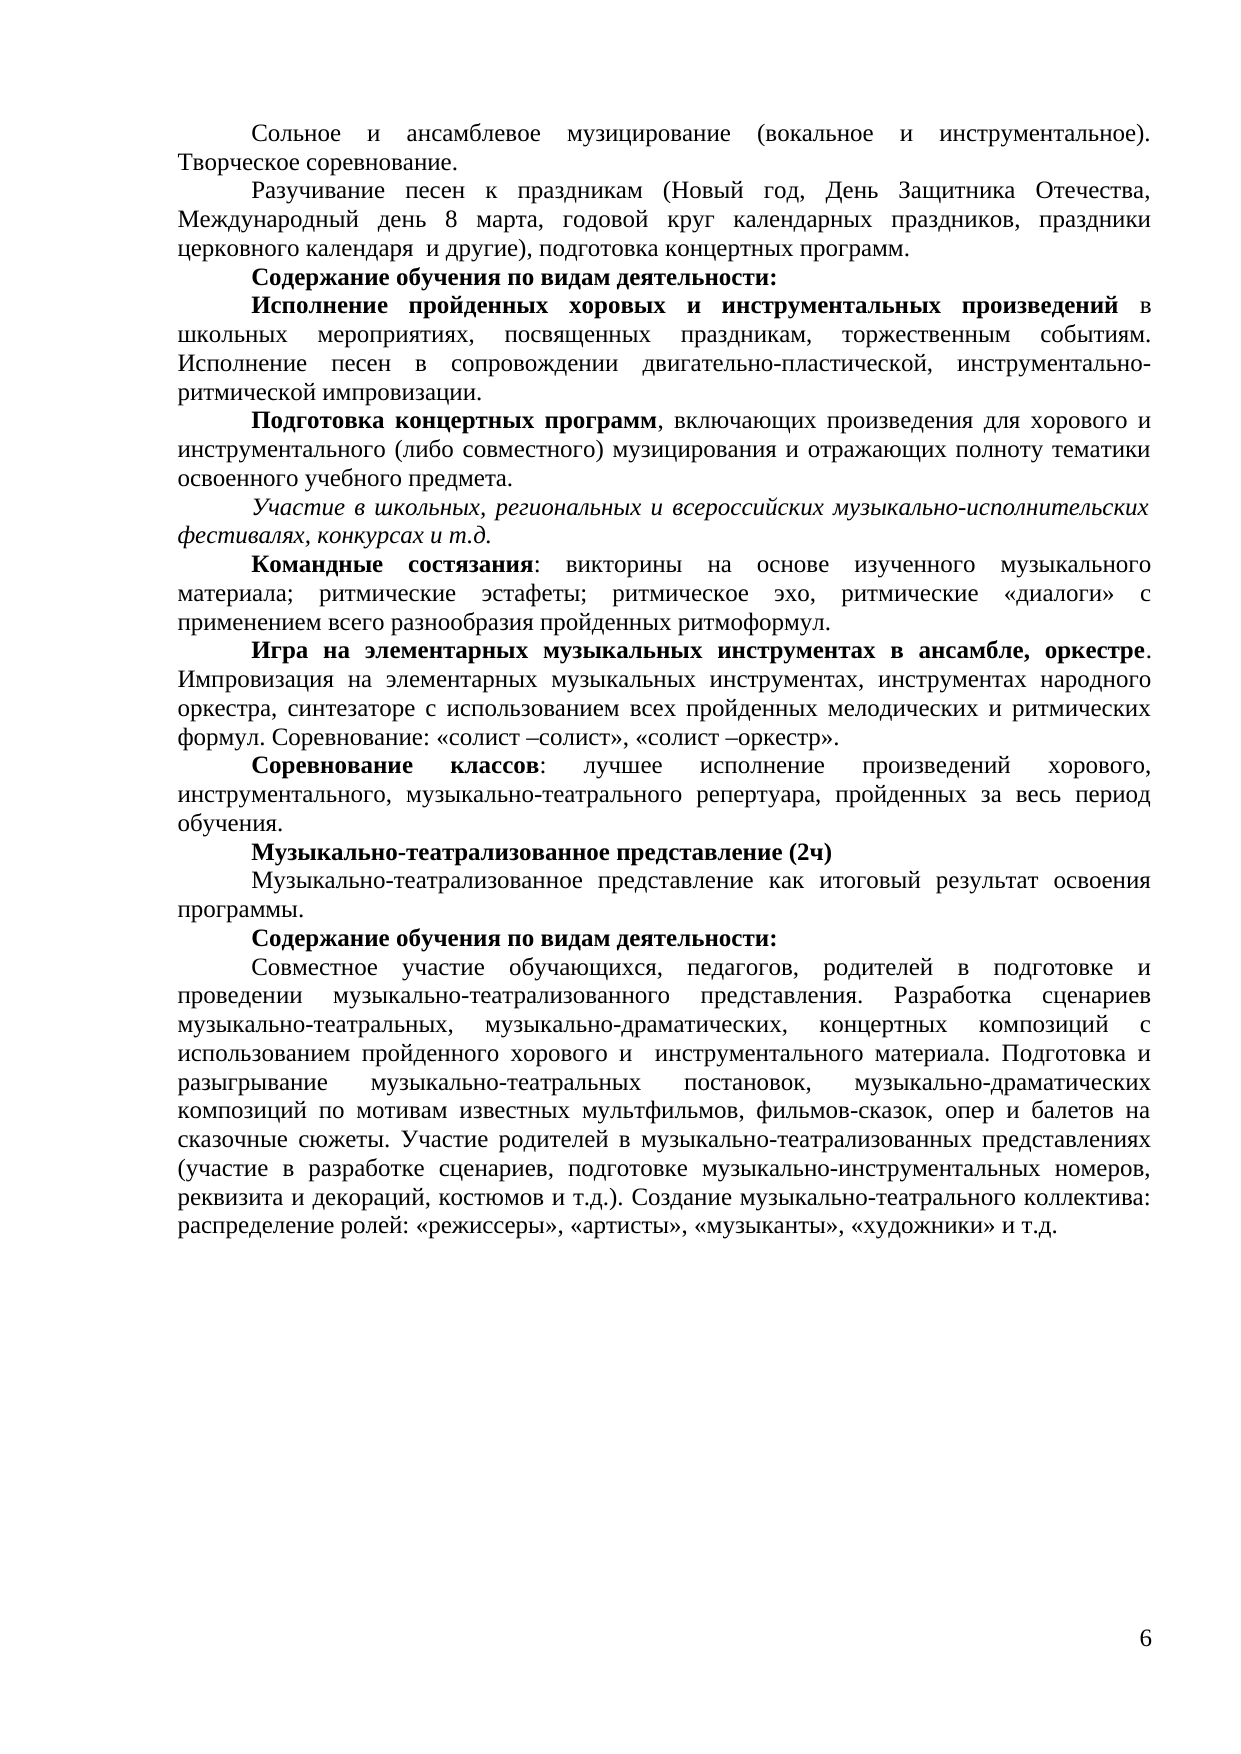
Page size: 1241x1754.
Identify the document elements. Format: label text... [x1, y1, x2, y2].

text Игра на элементарных музыкальных инструментах в ансамбле, оркестре. Импровизация на элементарных музыкальных инструментах, инструментах народного оркестра, синтезаторе с использованием всех пройденных мелодических и ритмических формул. Соревнование: «солист –солист», «солист –оркестр». [177, 636, 1152, 751]
text Содержание обучения по видам деятельности: [177, 923, 1152, 952]
text Содержание обучения по видам деятельности: [177, 262, 1152, 291]
text Совместное участие обучающихся, педагогов, родителей в подготовке и проведении музыкально-театрализованного представления. Разработка сценариев музыкально-театральных, музыкально-драматических, концертных композиций с использованием пройденного хорового и инструментального материала. Подготовка и разыгрывание музыкально-театральных постановок, музыкально-драматических композиций по мотивам известных мультфильмов, фильмов-сказок, опер и балетов на сказочные сюжеты. Участие родителей в музыкально-театрализованных представлениях (участие в разработке сценариев, подготовке музыкально-инструментальных номеров, реквизита и декораций, костюмов и т.д.). Создание музыкально-театрального коллектива: распределение ролей: «режиссеры», «артисты», «музыканты», «художники» и т.д. [177, 952, 1152, 1239]
text Музыкально-театрализованное представление как итоговый результат освоения программы. [177, 866, 1152, 923]
text Исполнение пройденных хоровых и инструментальных произведений в школьных мероприятиях, посвященных праздникам, торжественным событиям. Исполнение песен в сопровождении двигательно-пластической, инструментально-ритмической импровизации. [177, 291, 1152, 406]
text Командные состязания: викторины на основе изученного музыкального материала; ритмические эстафеты; ритмическое эхо, ритмические «диалоги» с применением всего разнообразия пройденных ритмоформул. [177, 549, 1152, 636]
text Участие в школьных, региональных и всероссийских музыкально-исполнительских фестивалях, конкурсах и т.д. [177, 492, 1152, 549]
text Разучивание песен к праздникам (Новый год, День Защитника Отечества, Международный день 8 марта, годовой круг календарных праздников, праздники церковного календаря и другие), подготовка концертных программ. [177, 176, 1152, 262]
text Подготовка концертных программ, включающих произведения для хорового и инструментального (либо совместного) музицирования и отражающих полноту тематики освоенного учебного предмета. [177, 406, 1152, 492]
text Музыкально-театрализованное представление (2ч) [177, 837, 1152, 866]
text Сольное и ансамблевое музицирование (вокальное и инструментальное). Творческое соревнование. [177, 118, 1152, 176]
text Соревнование классов: лучшее исполнение произведений хорового, инструментального, музыкально-театрального репертуара, пройденных за весь период обучения. [177, 751, 1152, 837]
